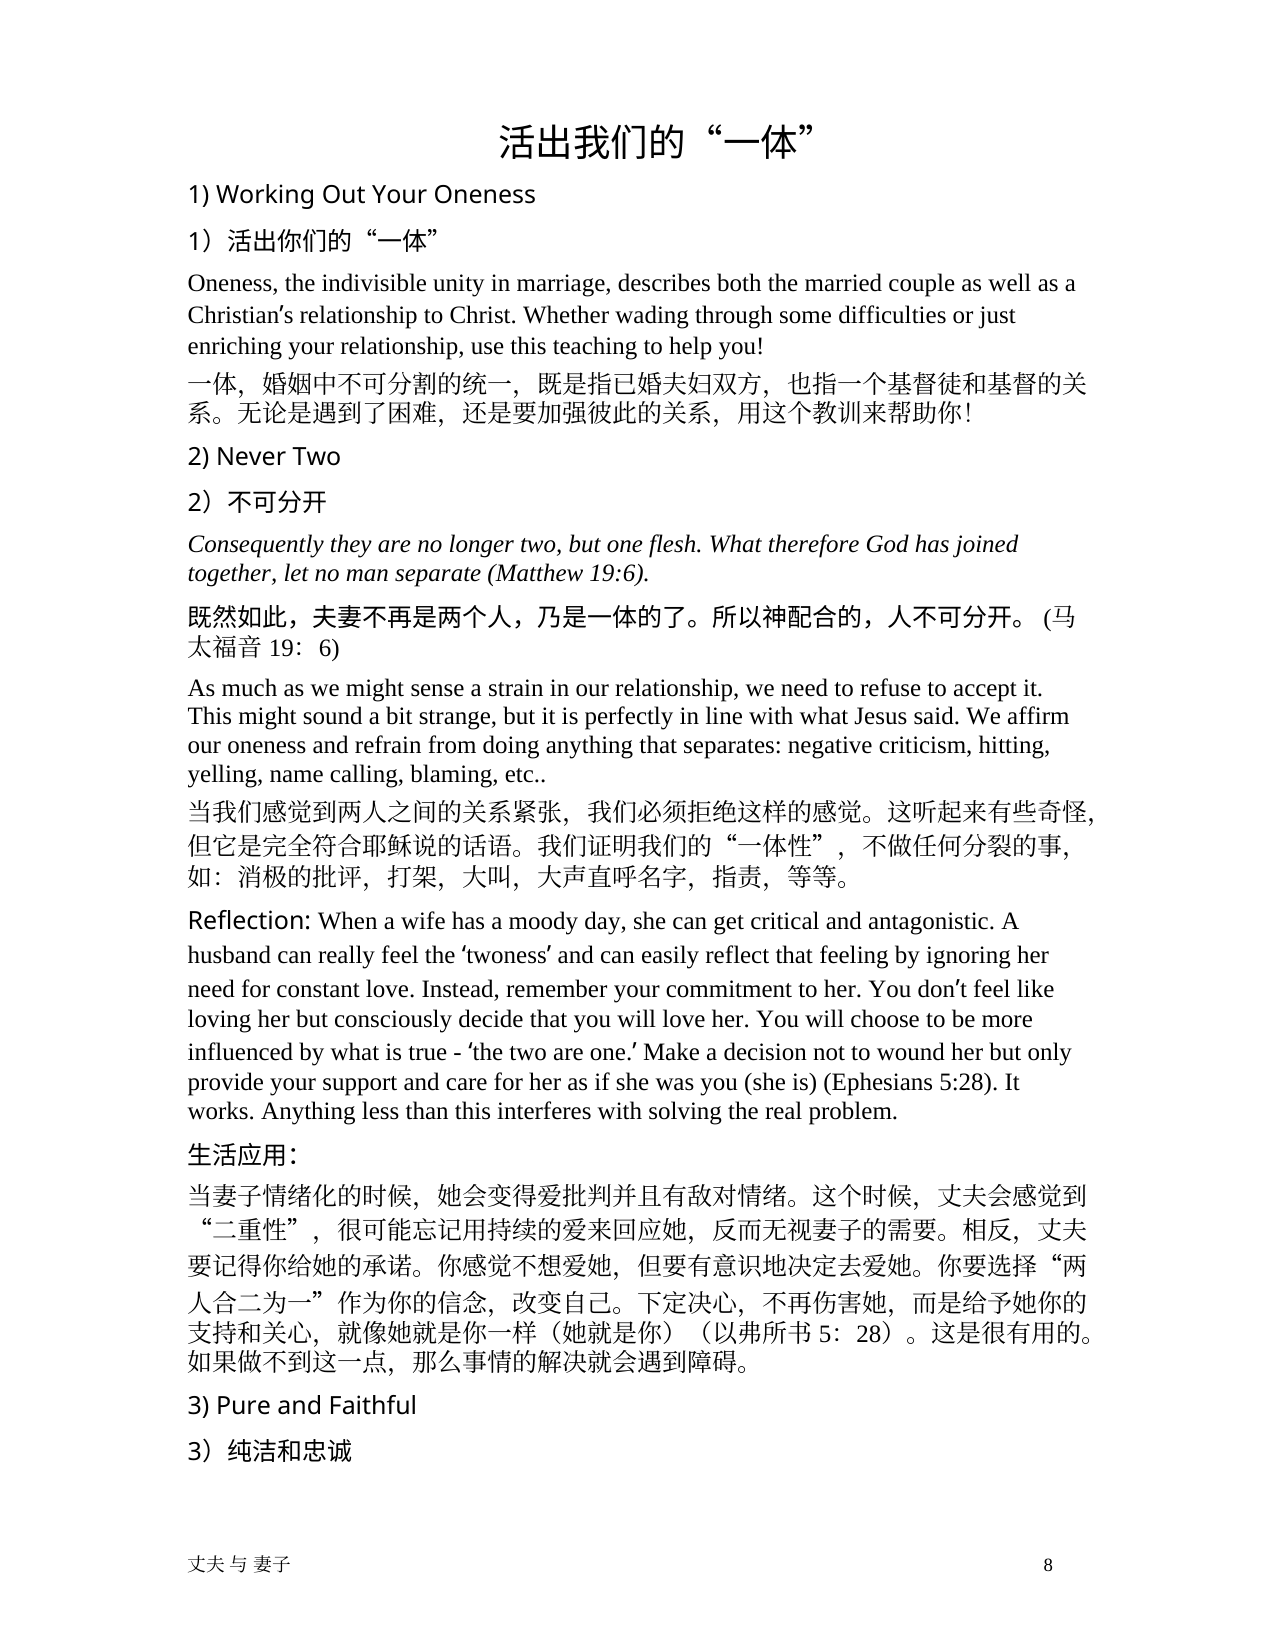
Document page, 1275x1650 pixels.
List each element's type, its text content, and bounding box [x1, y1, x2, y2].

text 一体，婚姻中不可分割的统一，既是指已婚夫妇双方，也指一个基督徒和基督的关系。无论是遇到了困难，还是要加强彼此的关系，用这个教训来帮助你！ [187, 370, 1087, 428]
text Reflection: When a wife has a moody day, she can get critical and antagonistic. A husband can really feel the ‘twoness’ and can easily reflect that feeling by ignoring her need for constant love. Instead, remember your commitment to her. You don’t feel like loving her but consciously decide that you will love her. You will choose to be more influenced by what is true - ‘the two are one.’ Make a decision not to wound her but only provide your support and care for her as if she was you (she is) (Ephesians 5:28). It works. Anything less than this interferes with solving the real problem. [187, 902, 1087, 1125]
text 活出我们的“一体” [187, 112, 1087, 167]
text 1）活出你们的“一体” [187, 222, 1087, 258]
text 3) Pure and Faithful [187, 1387, 1087, 1421]
text As much as we might sense a strain in our relationship, we need to refuse to accept it. This might sound a bit strange, but it is perfectly in line with what Jesus said. We affirm our oneness and refrain from doing anything that separates: negative criticism, hitting, yelling, name calling, blaming, etc.. [187, 673, 1087, 788]
text 生活应用： [187, 1135, 1087, 1171]
text Oneness, the indivisible unity in marriage, describes both the married couple as well as a Christian’s relationship to Christ. Whether wading through some difficulties or just enriching your relationship, use this teaching to help you! [187, 268, 1087, 360]
text 既然如此，夫妻不再是两个人，乃是一体的了。所以神配合的，人不可分开。 (马太福音 19：6) [187, 597, 1087, 662]
text 当妻子情绪化的时候，她会变得爱批判并且有敌对情绪。这个时候，丈夫会感觉到“二重性”，很可能忘记用持续的爱来回应她，反而无视妻子的需要。相反，丈夫要记得你给她的承诺。你感觉不想爱她，但要有意识地决定去爱她。你要选择“两人合二为一”作为你的信念，改变自己。下定决心，不再伤害她，而是给予她你的支持和关心，就像她就是你一样（她就是你）（以弗所书 5：28）。这是很有用的。如果做不到这一点，那么事情的解决就会遇到障碍。 [187, 1182, 1087, 1377]
text Consequently they are no longer two, but one flesh. What therefore God has joined together, let no man separate (Matthew 19:6). [187, 529, 1087, 587]
text 3）纯洁和忠诚 [187, 1432, 1087, 1468]
text 2）不可分开 [187, 483, 1087, 519]
text 1) Working Out Your Oneness [187, 177, 1087, 211]
text 当我们感觉到两人之间的关系紧张，我们必须拒绝这样的感觉。这听起来有些奇怪，但它是完全符合耶稣说的话语。我们证明我们的“一体性”，不做任何分裂的事，如：消极的批评，打架，大叫，大声直呼名字，指责，等等。 [187, 798, 1087, 892]
text 2) Never Two [187, 438, 1087, 472]
